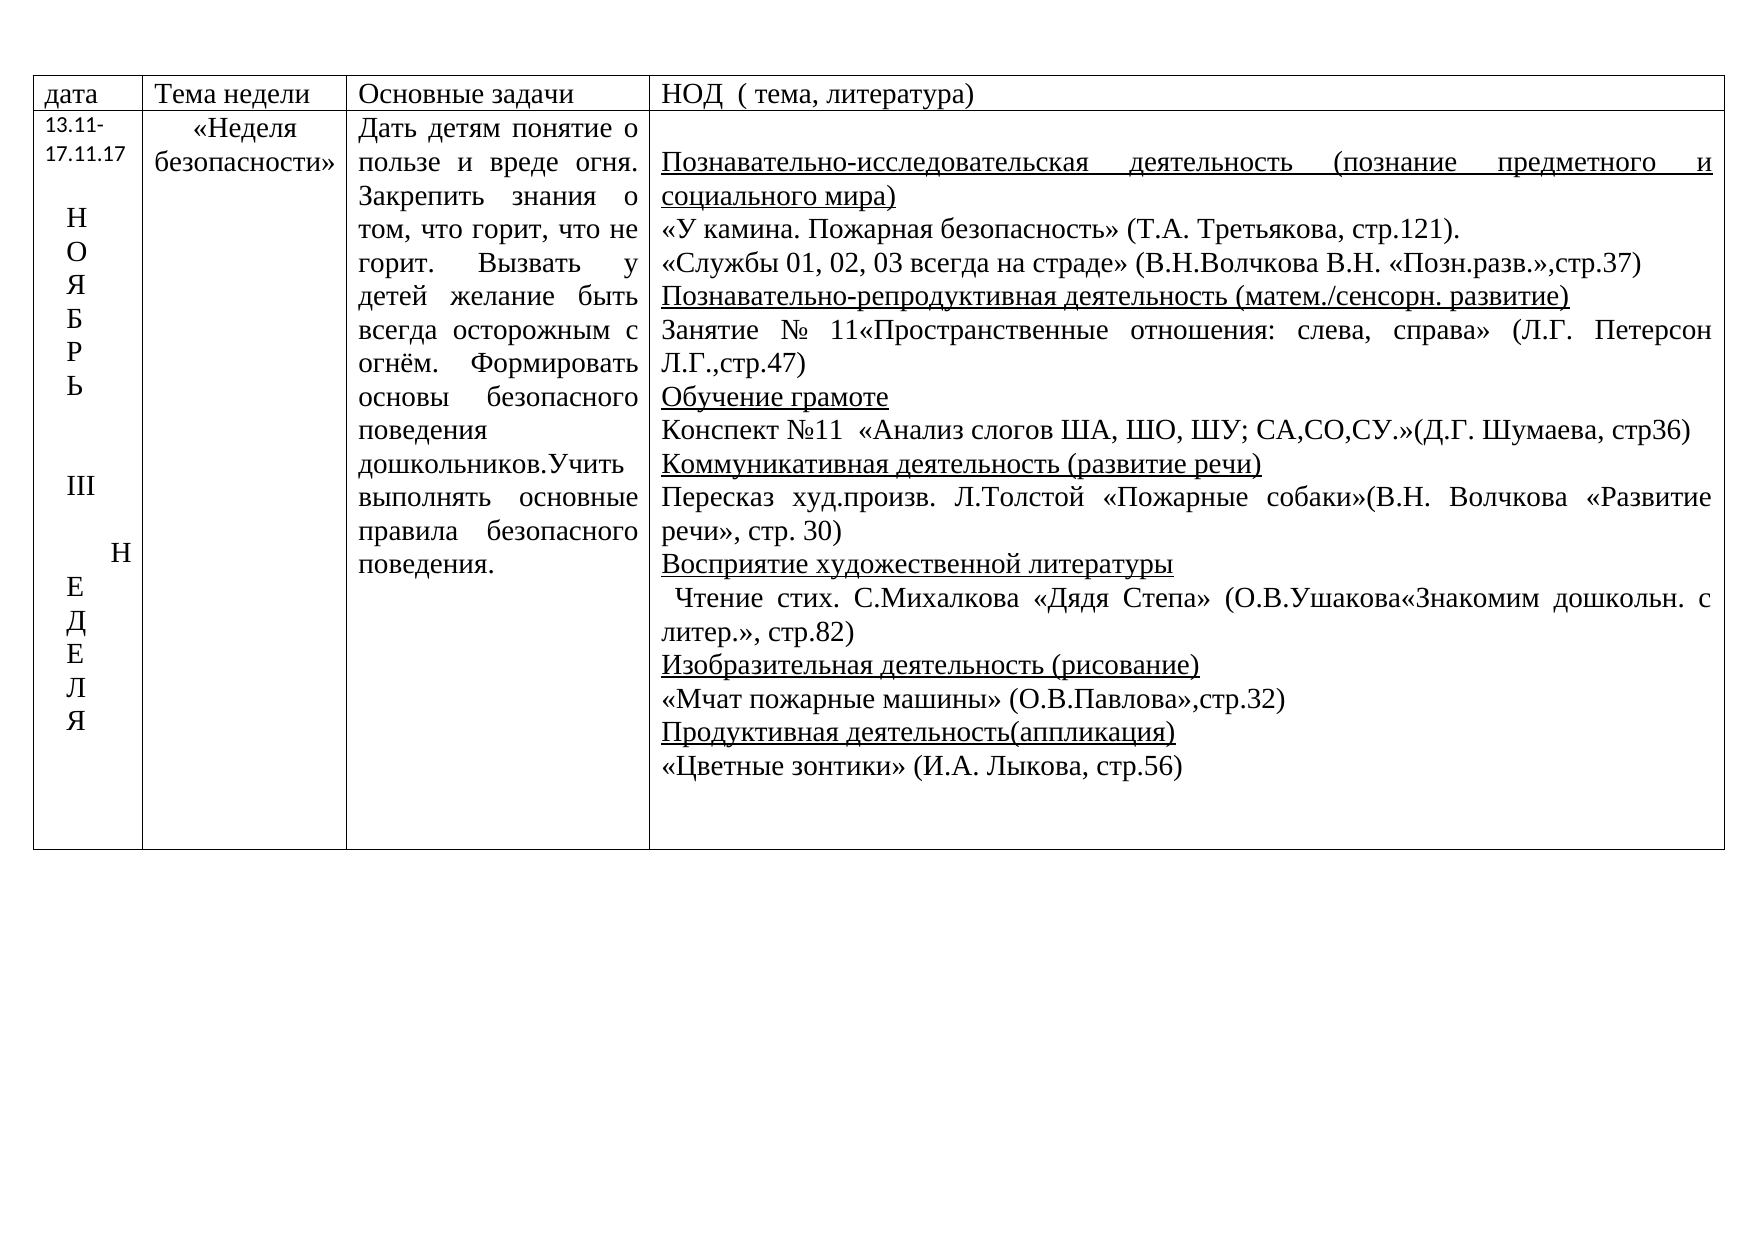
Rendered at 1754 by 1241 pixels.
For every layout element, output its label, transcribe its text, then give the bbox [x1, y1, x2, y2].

table_cell 13.11-17.11.17 Н О Я Б Р Ь III Н Е Д Е Л Я [34, 111, 142, 848]
table_header дата [34, 76, 142, 109]
table_cell Познавательно-исследовательская деятельность (познание предметного и социального мира) «У камина. Пожарная безопасность» (Т.А. Третьякова, стр.121). «Службы 01, 02, 03 всегда на страде» (В.Н.Волчкова В.Н. «Позн.разв.»,стр.37) Познавательно-репродуктивная деятельность (матем./сенсорн. развитие) Занятие № 11«Пространственные отношения: слева, справа» (Л.Г. Петерсон Л.Г.,стр.47) Обучение грамоте Конспект №11 «Анализ слогов ША, ШО, ШУ; СА,СО,СУ.»(Д.Г. Шумаева, стр36) Коммуникативная деятельность (развитие речи) Пересказ худ.произв. Л.Толстой «Пожарные собаки»(В.Н. Волчкова «Развитие речи», стр. 30) Восприятие художественной литературы Чтение стих. С.Михалкова «Дядя Степа» (О.В.Ушакова«Знакомим дошкольн. с литер.», стр.82) Изобразительная деятельность (рисование) «Мчат пожарные машины» (О.В.Павлова»,стр.32) Продуктивная деятельность(аппликация) «Цветные зонтики» (И.А. Лыкова, стр.56) [650, 111, 1724, 848]
table_header НОД ( тема, литература) [650, 76, 1724, 109]
table_header Основные задачи [347, 76, 649, 109]
table_cell Дать детям понятие о пользе и вреде огня. Закрепить знания о том, что горит, что не горит. Вызвать у детей желание быть всегда осторожным с огнём. Формировать основы безопасного поведения дошкольников.Учить выполнять основные правила безопасного поведения. [347, 111, 649, 848]
table_header Тема недели [143, 76, 346, 109]
table_cell «Неделя безопасности» [143, 111, 346, 848]
